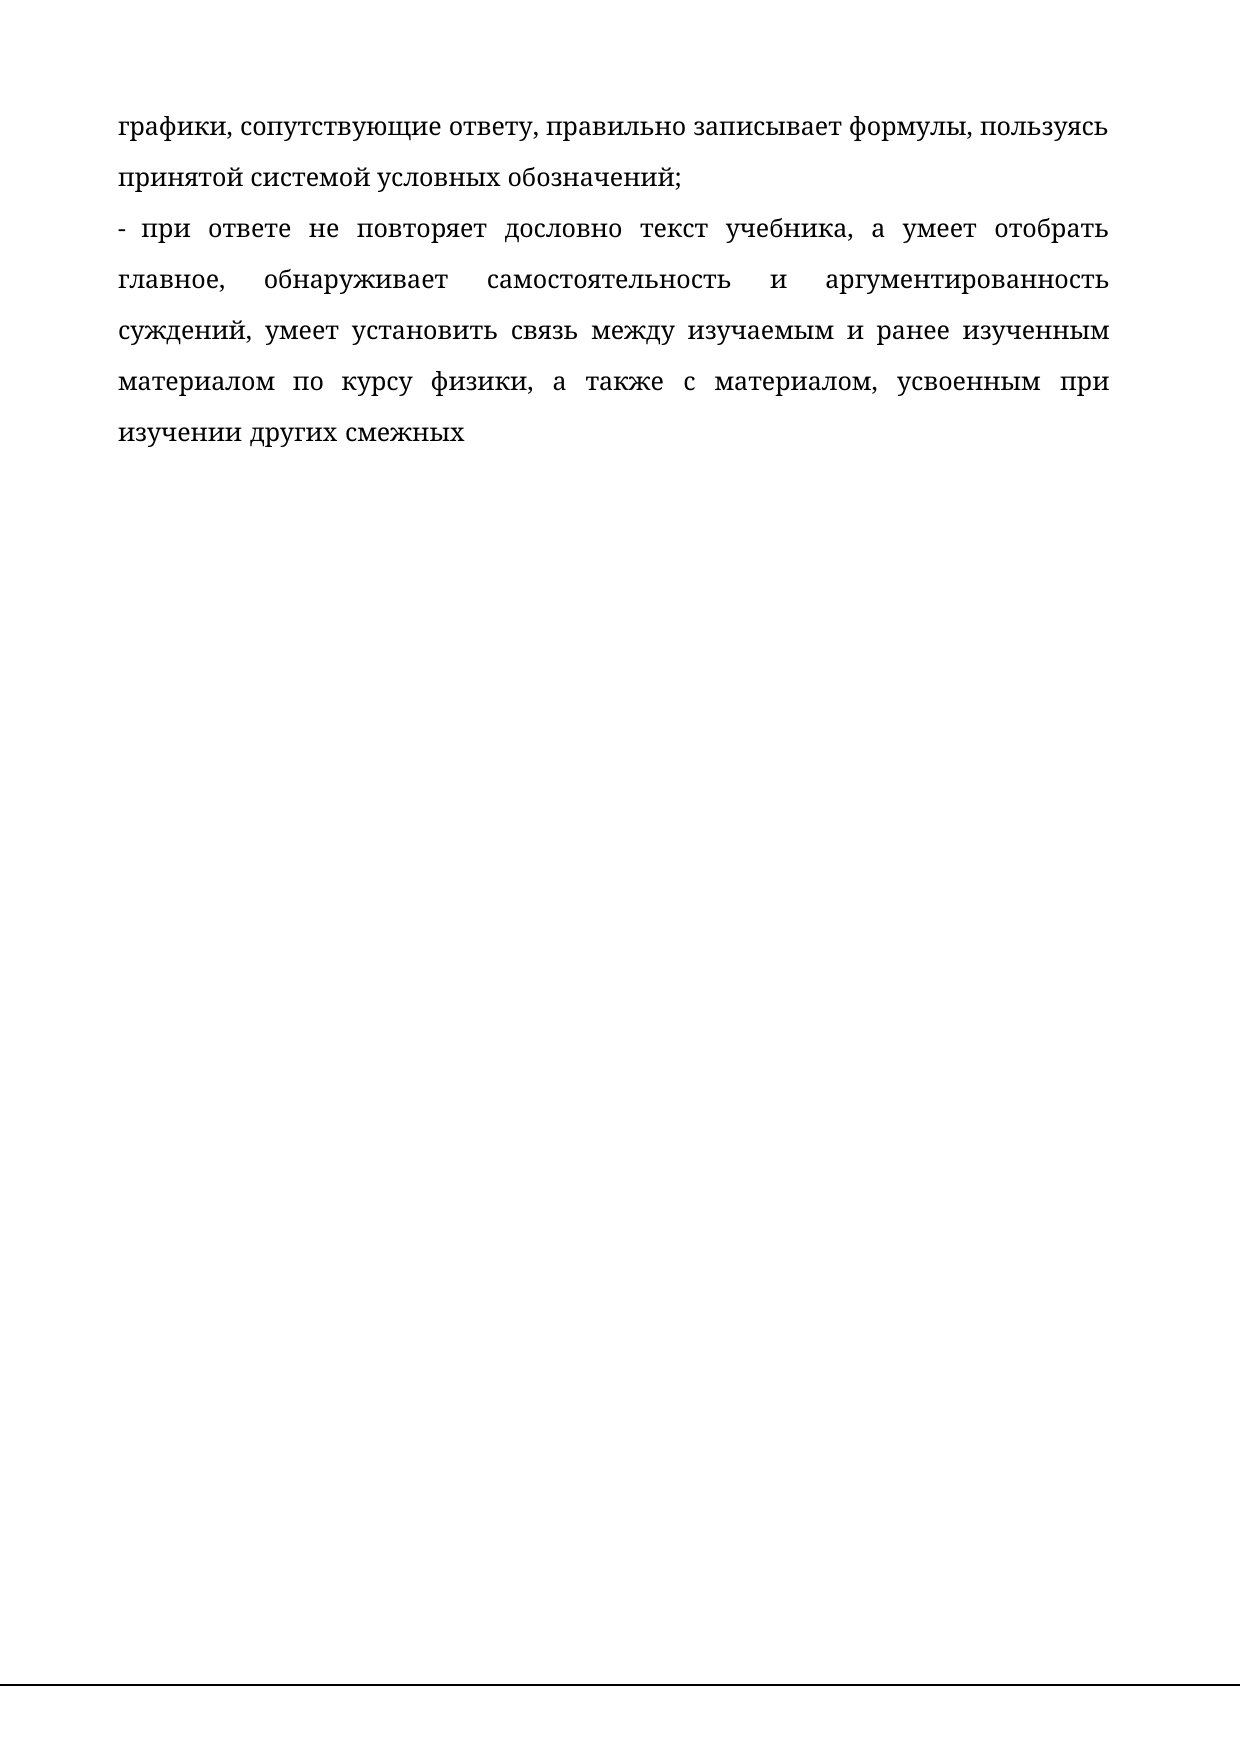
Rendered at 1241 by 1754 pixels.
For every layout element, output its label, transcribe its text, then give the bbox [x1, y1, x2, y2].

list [118, 108, 1109, 193]
list при ответе не повторяет дословно текст учебника, а умеет отобрать главное, обнаруживает самостоятельность и аргументированность суждений, умеет установить связь между изучаемым и ранее изученным материалом по курсу физики, а также с материалом, усвоенным при изучении других смежных [118, 211, 1110, 449]
